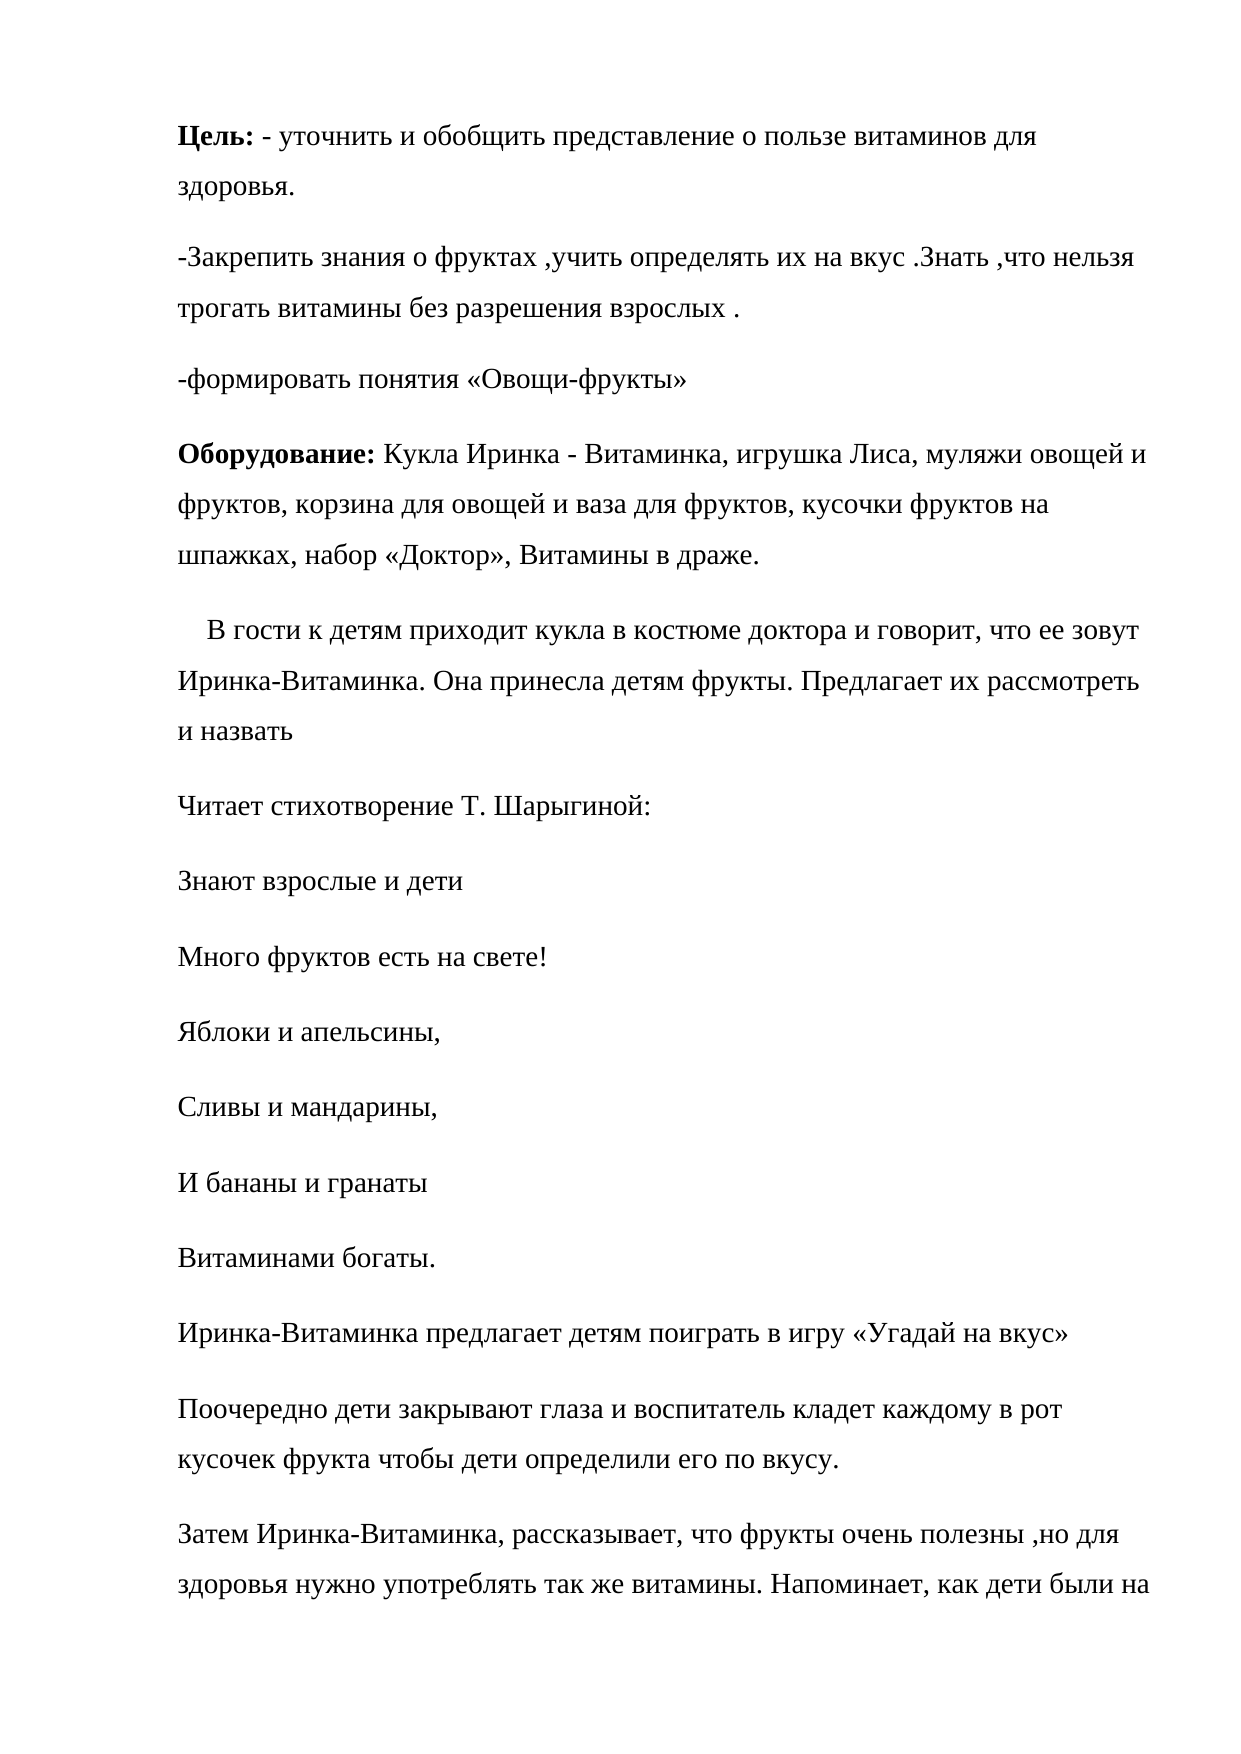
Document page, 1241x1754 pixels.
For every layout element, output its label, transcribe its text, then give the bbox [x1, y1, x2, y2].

text Яблоки и апельсины, [177, 1014, 1152, 1048]
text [177, 1516, 1152, 1600]
text Много фруктов есть на свете! [177, 939, 1152, 972]
text -Закрепить знания о фруктах ,учить определять их на вкус .Знать ,что нельзя трогать витамины без разрешения взрослых . [177, 239, 1152, 323]
text Витаминами богаты. [177, 1240, 1152, 1274]
text Оборудование: Кукла Иринка - Витаминка, игрушка Лиса, муляжи овощей и фруктов, корзина для овощей и ваза для фруктов, кусочки фруктов на шпажках, набор «Доктор», Витамины в драже. [177, 436, 1152, 571]
text -формировать понятия «Овощи-фрукты» [177, 361, 1152, 394]
text И бананы и гранаты [177, 1165, 1152, 1198]
text Цель: - уточнить и обобщить представление о пользе витаминов для здоровья. [177, 118, 1152, 202]
text Читает стихотворение Т. Шарыгиной: [177, 788, 1152, 822]
text Иринка-Витаминка предлагает детям поиграть в игру «Угадай на вкус» [177, 1315, 1152, 1349]
text В гости к детям приходит кукла в костюме доктора и говорит, что ее зовут Иринка-Витаминка. Она принесла детям фрукты. Предлагает их рассмотреть и назвать [177, 612, 1152, 746]
text Сливы и мандарины, [177, 1089, 1152, 1123]
text Знают взрослые и дети [177, 863, 1152, 897]
text Поочередно дети закрывают глаза и воспитатель кладет каждому в рот кусочек фрукта чтобы дети определили его по вкусу. [177, 1391, 1152, 1474]
